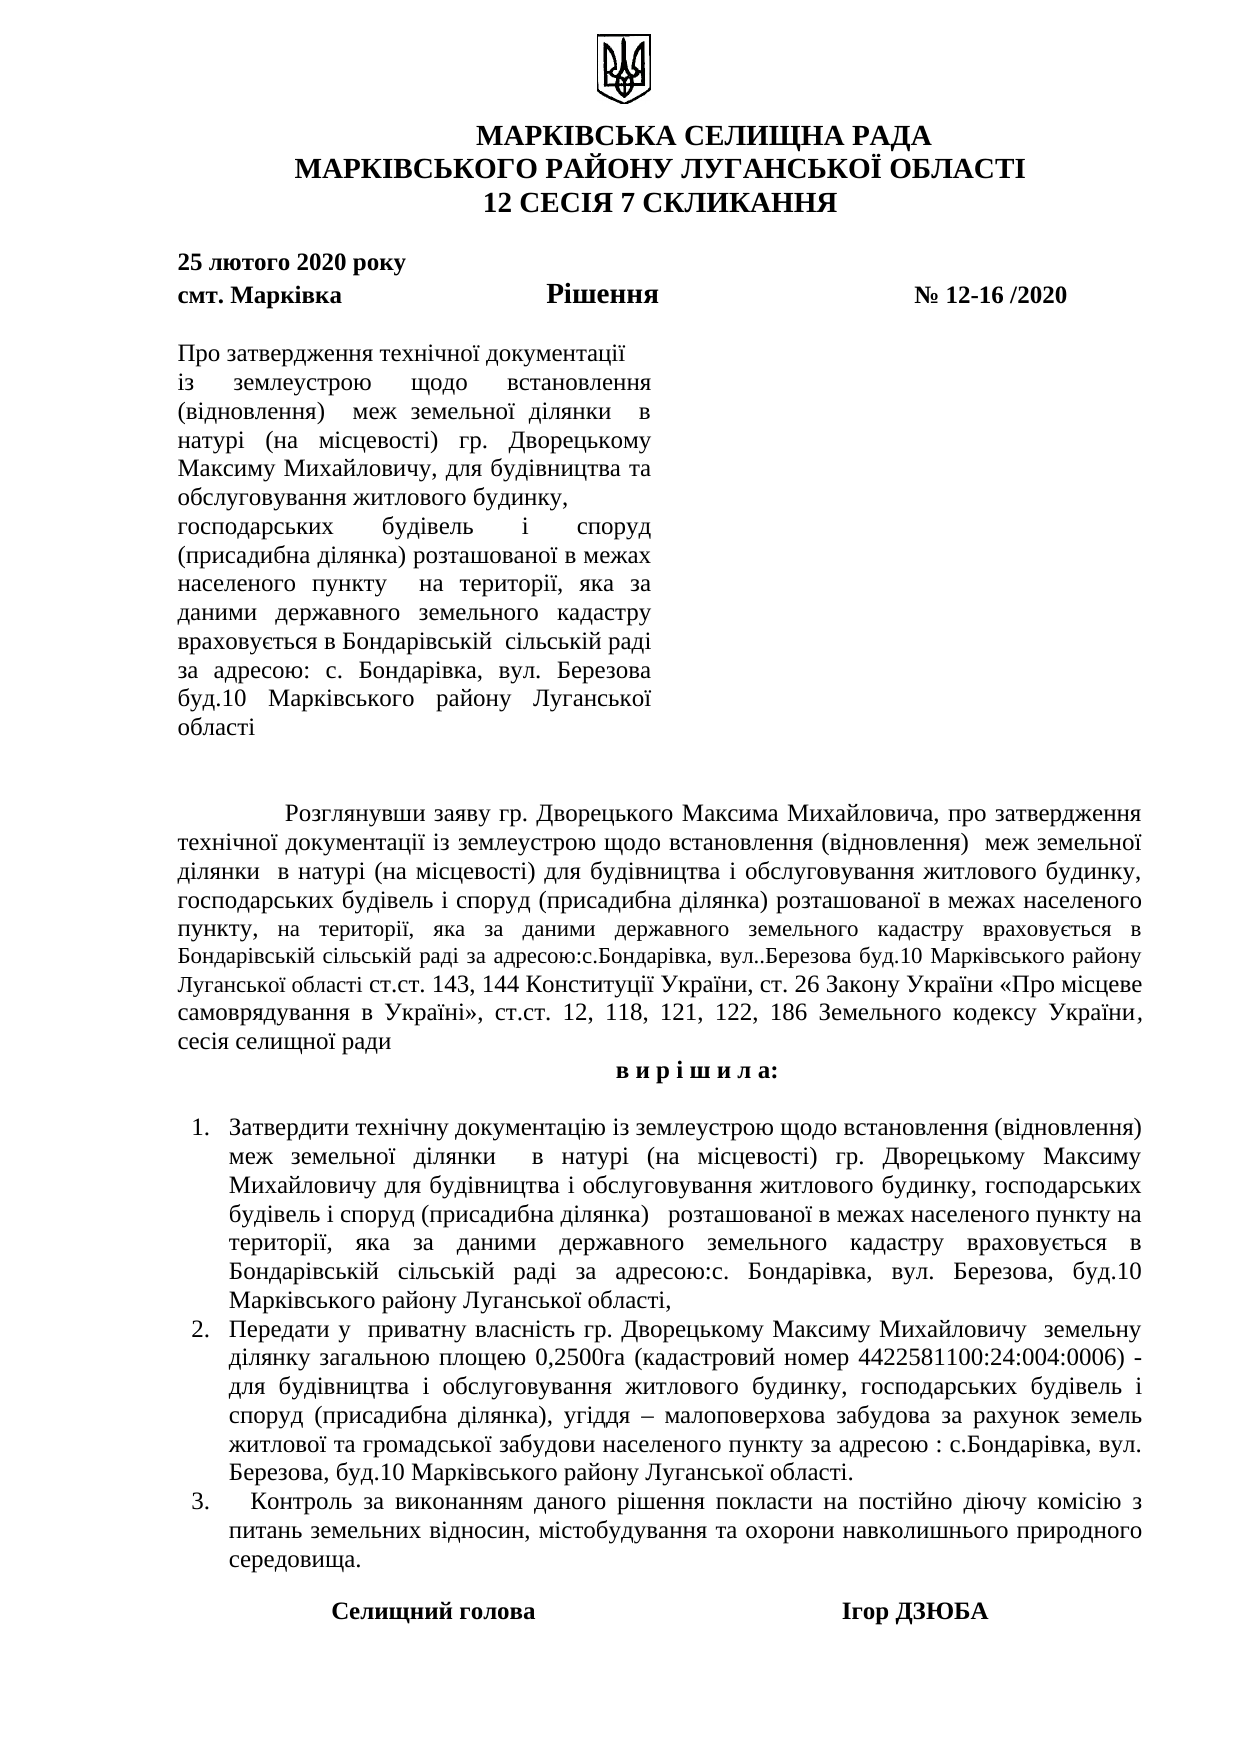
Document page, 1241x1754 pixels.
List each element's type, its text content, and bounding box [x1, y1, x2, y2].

text в и р і ш и л а: [177, 1055, 1143, 1084]
subtitle МАРКІВСЬКА СЕЛИЩНА РАДА [177, 118, 1143, 152]
list Селищний голова Ігор ДЗЮБА [251, 1596, 1152, 1625]
table_header Про затвердження технічної документації із землеустрою щодо встановлення (відновлення) меж земельної ділянки в натурі (на місцевості) гр. Дворецькому Максиму Михайловичу, для будівництва та обслуговування житлового будинку, господарських будівель і споруд (присадибна ділянка) розташованої в межах населеного пункту на території, яка за даними державного земельного кадастру враховується в Бондарівській сільській раді за адресою: с. Бондарівка, вул. Березова буд.10 Марківського району Луганської області [166, 339, 663, 770]
text смт. Марківка Рішення № 12-16 /2020 [177, 276, 1143, 310]
text Розглянувши заяву гр. Дворецького Максима Михайловича, про затвердження технічної документації із землеустрою щодо встановлення (відновлення) меж земельної ділянки в натурі (на місцевості) для будівництва і обслуговування житлового будинку, господарських будівель і споруд (присадибна ділянка) розташованої в межах населеного пункту, на території, яка за даними державного земельного кадастру враховується в Бондарівській сільській раді за адресою:с.Бондарівка, вул..Березова буд.10 Марківського району Луганської області ст.ст. 143, 144 Конституції України, ст. 26 Закону України «Про місцеве самоврядування в Україні», ст.ст. 12, 118, 121, 122, 186 Земельного кодексу України, сесія селищної ради [177, 798, 1143, 1055]
subtitle МАРКІВСЬКОГО РАЙОНУ ЛУГАНСЬКОЇ ОБЛАСТІ [177, 152, 1143, 185]
list Затвердити технічну документацію із землеустрою щодо встановлення (відновлення) меж земельної ділянки в натурі (на місцевості) гр. Дворецькому Максиму Михайловичу для будівництва і обслуговування житлового будинку, господарських будівель і споруд (присадибна ділянка) розташованої в межах населеного пункту на території, яка за даними державного земельного кадастру враховується в Бондарівській сільській раді за адресою:с. Бондарівка, вул. Березова, буд.10 Марківського району Луганської області, [191, 1112, 1143, 1314]
text 25 лютого 2020 року [177, 247, 1143, 276]
text 12 СЕСІЯ 7 СКЛИКАННЯ [177, 185, 1143, 219]
picture [597, 34, 651, 104]
list Контроль за виконанням даного рішення покласти на постійно діючу комісію з питань земельних відносин, містобудування та охорони навколишнього природного середовища. [191, 1486, 1143, 1572]
list Передати у приватну власність гр. Дворецькому Максиму Михайловичу земельну ділянку загальною площею 0,2500га (кадастровий номер 4422581100:24:004:0006) - для будівництва і обслуговування житлового будинку, господарських будівель і споруд (присадибна ділянка), угіддя – малоповерхова забудова за рахунок земель житлової та громадської забудови населеного пункту за адресою : с.Бондарівка, вул. Березова, буд.10 Марківського району Луганської області. [191, 1314, 1143, 1486]
